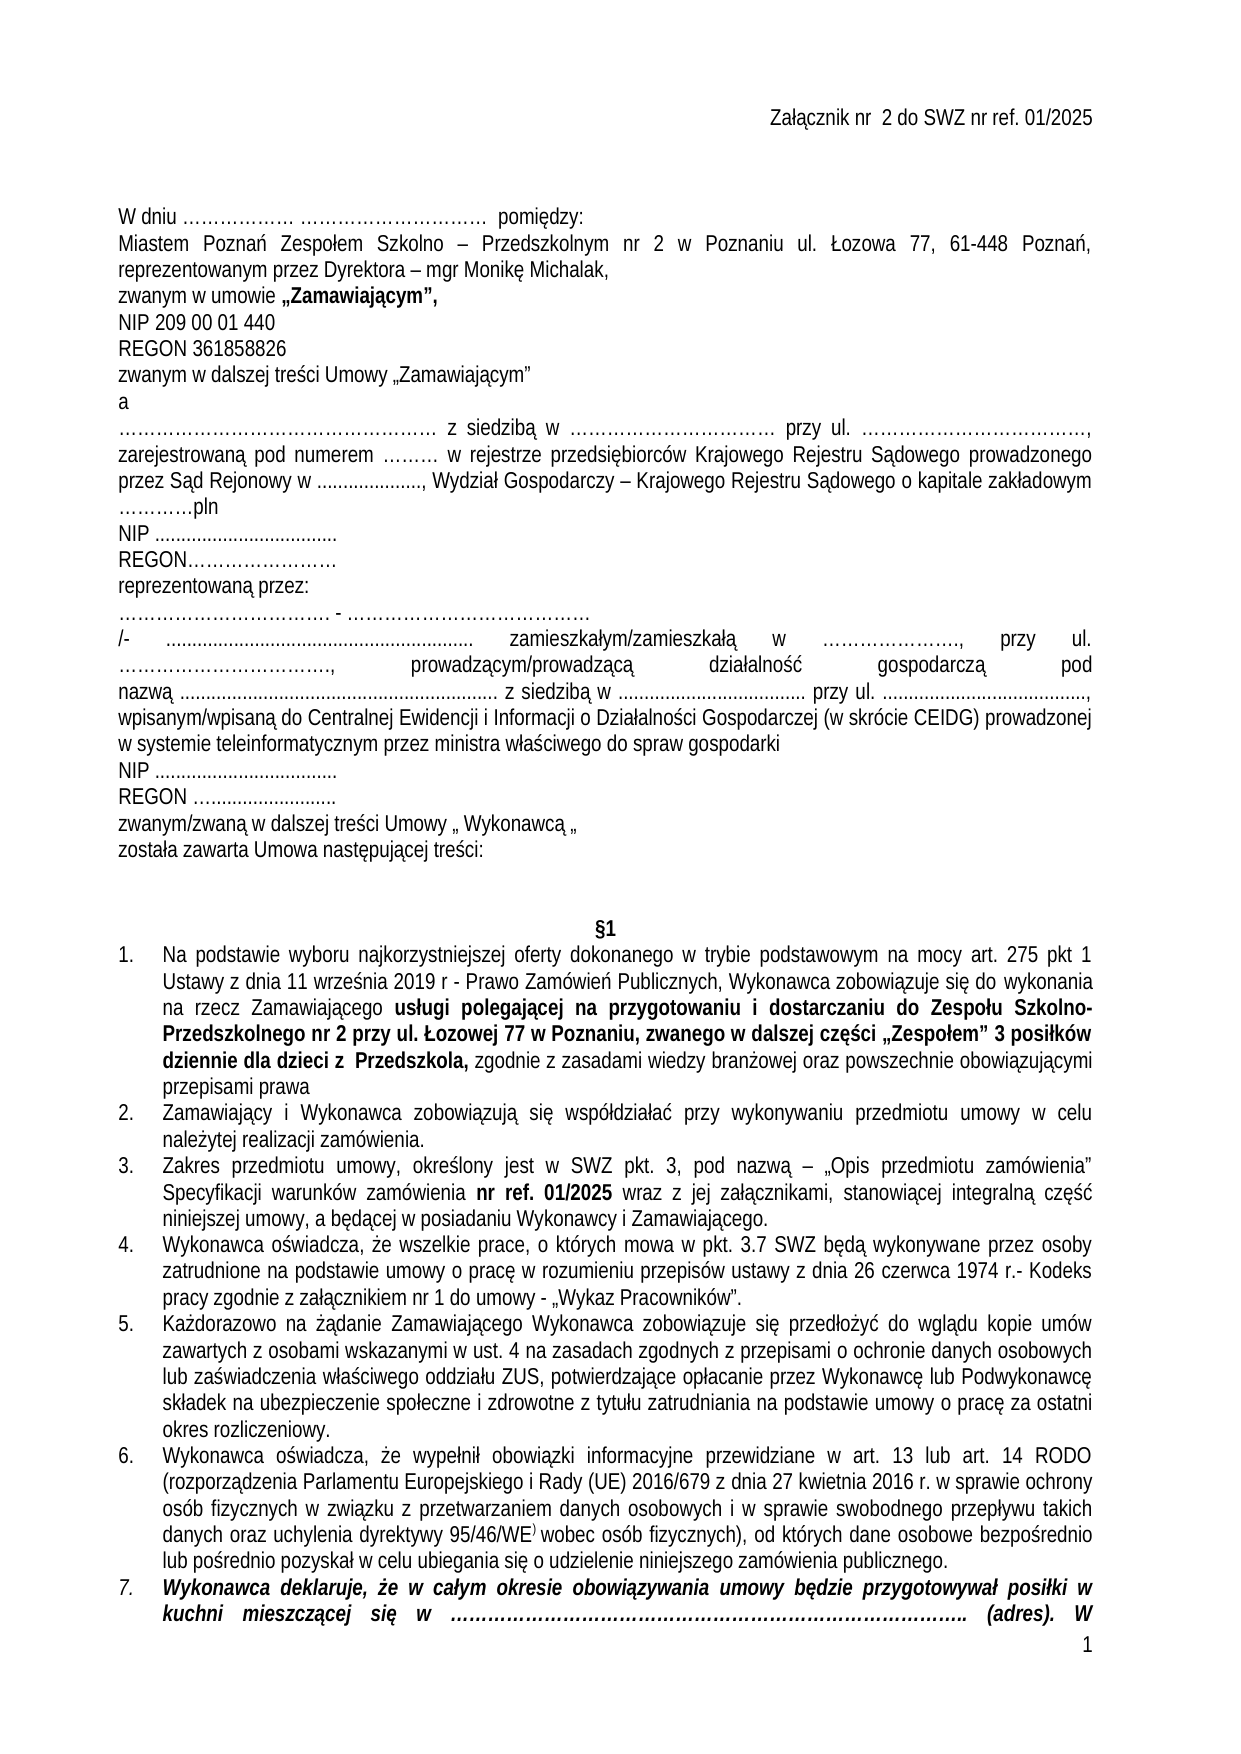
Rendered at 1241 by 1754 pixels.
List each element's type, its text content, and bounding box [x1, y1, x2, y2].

text zwanym w dalszej treści Umowy „Zamawiającym” [118, 361, 1092, 388]
text reprezentowaną przez: [118, 572, 1092, 599]
text NIP ................................... [118, 757, 1092, 783]
text REGON 361858826 [118, 335, 1092, 361]
text /- ........................................................... zamieszkałym/zamieszkałą w …………………., przy ul. ……………………………., prowadzącym/prowadzącą działalność gospodarczą pod nazwą ............................................................. z siedzibą w .................................... przy ul. ......................................., wpisanym/wpisaną do Centralnej Ewidencji i Informacji o Działalności Gospodarczej (w skrócie CEIDG) prowadzonej w systemie teleinformatycznym przez ministra właściwego do spraw gospodarki [118, 625, 1092, 757]
text została zawarta Umowa następującej treści: [118, 836, 1092, 862]
text W dniu ……………… ………………………… pomiędzy: [118, 203, 1092, 230]
text REGON …........................ [118, 783, 1092, 809]
text ……………………………. - ………………………………… [118, 599, 1092, 625]
text zwanym w umowie „Zamawiającym”, [118, 282, 1092, 309]
text §1 [118, 915, 1092, 941]
text NIP 209 00 01 440 [118, 309, 1092, 335]
list Wykonawca oświadcza, że wypełnił obowiązki informacyjne przewidziane w art. 13 lub art. 14 RODO (rozporządzenia Parlamentu Europejskiego i Rady (UE) 2016/679 z dnia 27 kwietnia 2016 r. w sprawie ochrony osób fizycznych w związku z przetwarzaniem danych osobowych i w sprawie swobodnego przepływu takich danych oraz uchylenia dyrektywy 95/46/WE) wobec osób fizycznych), od których dane osobowe bezpośrednio lub pośrednio pozyskał w celu ubiegania się o udzielenie niniejszego zamówienia publicznego. [118, 1442, 1093, 1574]
subtitle Na podstawie wyboru najkorzystniejszej oferty dokonanego w trybie podstawowym na mocy art. 275 pkt 1 Ustawy z dnia 11 września 2019 r - Prawo Zamówień Publicznych, Wykonawca zobowiązuje się do wykonania na rzecz Zamawiającego usługi polegającej na przygotowaniu i dostarczaniu do Zespołu Szkolno-Przedszkolnego nr 2 przy ul. Łozowej 77 w Poznaniu, zwanego w dalszej części „Zespołem” 3 posiłków dziennie dla dzieci z Przedszkola, zgodnie z zasadami wiedzy branżowej oraz powszechnie obowiązującymi przepisami prawa [118, 941, 1092, 1099]
text a [118, 388, 1092, 414]
text Załącznik nr 2 do SWZ nr ref. 01/2025 [118, 103, 1092, 130]
text REGON…………………… [118, 546, 1092, 572]
list Wykonawca oświadcza, że wszelkie prace, o których mowa w pkt. 3.7 SWZ będą wykonywane przez osoby zatrudnione na podstawie umowy o pracę w rozumieniu przepisów ustawy z dnia 26 czerwca 1974 r.- Kodeks pracy zgodnie z załącznikiem nr 1 do umowy - „Wykaz Pracowników”. [118, 1231, 1093, 1310]
text zwanym/zwaną w dalszej treści Umowy „ Wykonawcą „ [118, 809, 1092, 836]
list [118, 1574, 1093, 1626]
text Miastem Poznań Zespołem Szkolno – Przedszkolnym nr 2 w Poznaniu ul. Łozowa 77, 61-448 Poznań, reprezentowanym przez Dyrektora – mgr Monikę Michalak, [118, 230, 1092, 282]
list Zakres przedmiotu umowy, określony jest w SWZ pkt. 3, pod nazwą – „Opis przedmiotu zamówienia” Specyfikacji warunków zamówienia nr ref. 01/2025 wraz z jej załącznikami, stanowiącej integralną część niniejszej umowy, a będącej w posiadaniu Wykonawcy i Zamawiającego. [118, 1152, 1093, 1231]
text …………………………………………… z siedzibą w …………………………… przy ul. ………………………………, zarejestrowaną pod numerem ……… w rejestrze przedsiębiorców Krajowego Rejestru Sądowego prowadzonego przez Sąd Rejonowy w ...................., Wydział Gospodarczy – Krajowego Rejestru Sądowego o kapitale zakładowym …………pln [118, 414, 1092, 519]
list Każdorazowo na żądanie Zamawiającego Wykonawca zobowiązuje się przedłożyć do wglądu kopie umów zawartych z osobami wskazanymi w ust. 4 na zasadach zgodnych z przepisami o ochronie danych osobowych lub zaświadczenia właściwego oddziału ZUS, potwierdzające opłacanie przez Wykonawcę lub Podwykonawcę składek na ubezpieczenie społeczne i zdrowotne z tytułu zatrudniania na podstawie umowy o pracę za ostatni okres rozliczeniowy. [118, 1310, 1093, 1442]
list Zamawiający i Wykonawca zobowiązują się współdziałać przy wykonywaniu przedmiotu umowy w celu należytej realizacji zamówienia. [118, 1099, 1093, 1152]
text NIP ................................... [118, 519, 1092, 546]
